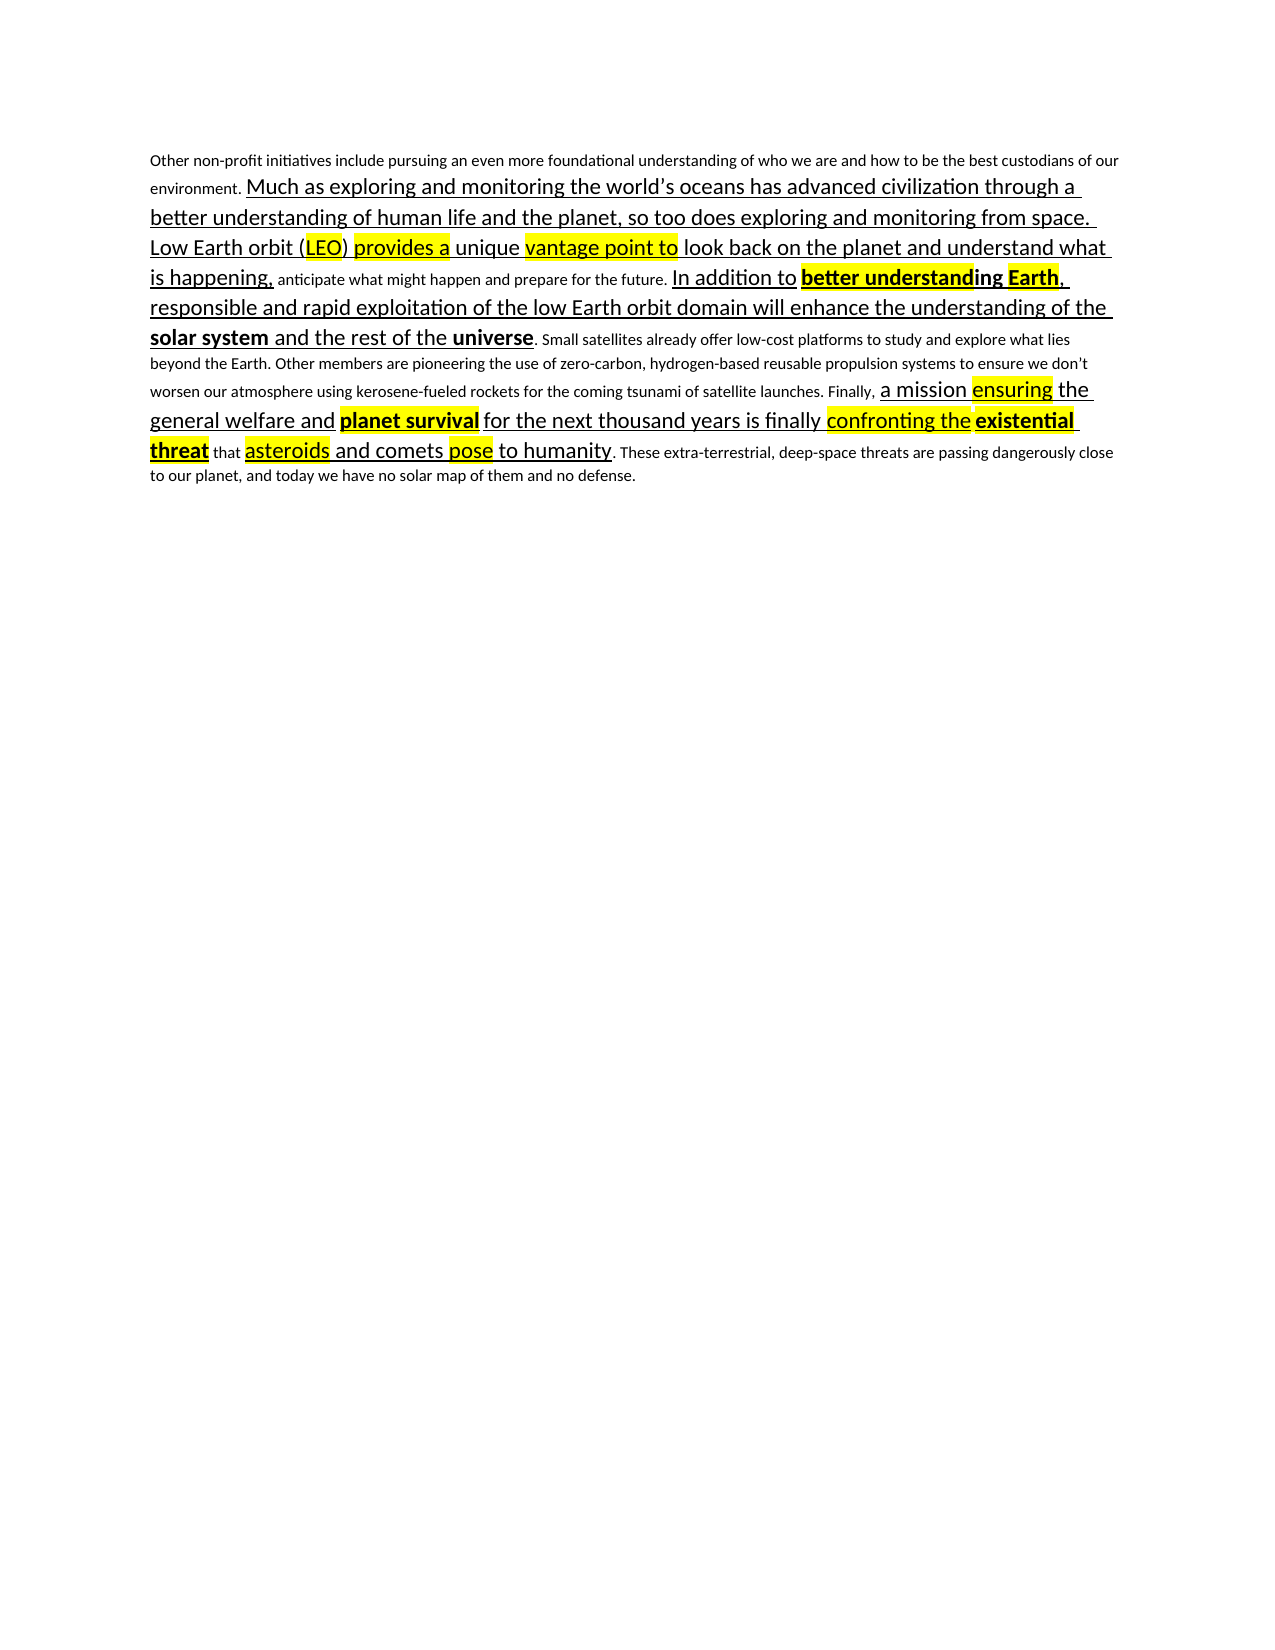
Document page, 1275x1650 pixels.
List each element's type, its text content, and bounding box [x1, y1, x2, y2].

text Other non-profit initiatives include pursuing an even more foundational understanding of who we are and how to be the best custodians of our environment. Much as exploring and monitoring the world’s oceans has advanced civilization through a better understanding of human life and the planet, so too does exploring and monitoring from space. Low Earth orbit (LEO) provides a unique vantage point to look back on the planet and understand what is happening, anticipate what might happen and prepare for the future. In addition to better understanding Earth, responsible and rapid exploitation of the low Earth orbit domain will enhance the understanding of the solar system and the rest of the universe. Small satellites already offer low-cost platforms to study and explore what lies beyond the Earth. Other members are pioneering the use of zero-carbon, hydrogen-based reusable propulsion systems to ensure we don’t worsen our atmosphere using kerosene-fueled rockets for the coming tsunami of satellite launches. Finally, a mission ensuring the general welfare and planet survival for the next thousand years is finally confronting the existential threat that asteroids and comets pose to humanity. These extra-terrestrial, deep-space threats are passing dangerously close to our planet, and today we have no solar map of them and no defense. [150, 150, 1125, 486]
